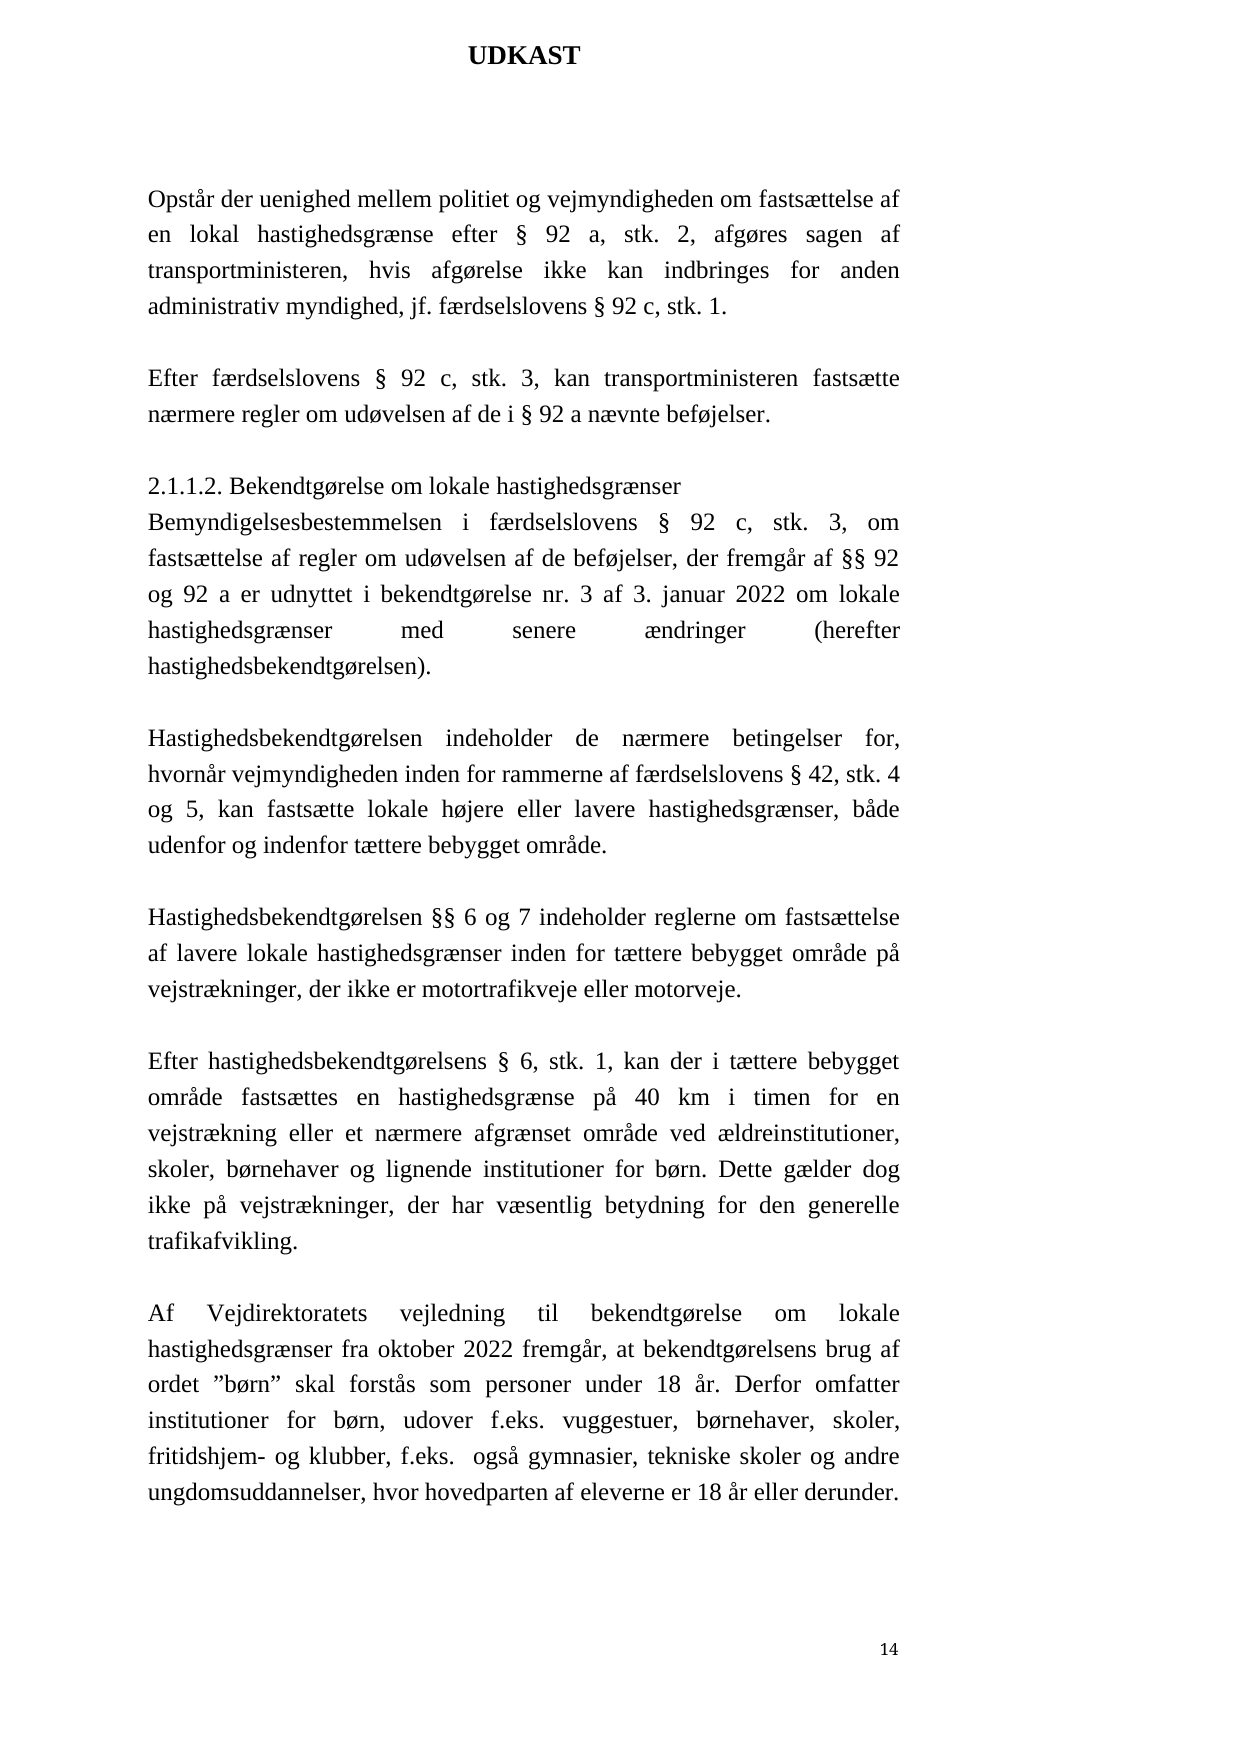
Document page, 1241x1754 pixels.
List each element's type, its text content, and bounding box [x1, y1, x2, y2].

text 2.1.1.2. Bekendtgørelse om lokale hastighedsgrænser [148, 471, 901, 500]
text Efter færdselslovens § 92 c, stk. 3, kan transportministeren fastsætte nærmere regler om udøvelsen af de i § 92 a nævnte beføjelser. [148, 363, 901, 428]
text Hastighedsbekendtgørelsen §§ 6 og 7 indeholder reglerne om fastsættelse af lavere lokale hastighedsgrænser inden for tættere bebygget område på vejstrækninger, der ikke er motortrafikveje eller motorveje. [148, 902, 901, 1003]
text Hastighedsbekendtgørelsen indeholder de nærmere betingelser for, hvornår vejmyndigheden inden for rammerne af færdselslovens § 42, stk. 4 og 5, kan fastsætte lokale højere eller lavere hastighedsgrænser, både udenfor og indenfor tættere bebygget område. [148, 723, 901, 859]
text Af Vejdirektoratets vejledning til bekendtgørelse om lokale hastighedsgrænser fra oktober 2022 fremgår, at bekendtgørelsens brug af ordet ”børn” skal forstås som personer under 18 år. Derfor omfatter institutioner for børn, udover f.eks. vuggestuer, børnehaver, skoler, fritidshjem- og klubber, f.eks. også gymnasier, tekniske skoler og andre ungdomsuddannelser, hvor hovedparten af eleverne er 18 år eller derunder. [148, 1298, 901, 1506]
text Efter hastighedsbekendtgørelsens § 6, stk. 1, kan der i tættere bebygget område fastsættes en hastighedsgrænse på 40 km i timen for en vejstrækning eller et nærmere afgrænset område ved ældreinstitutioner, skoler, børnehaver og lignende institutioner for børn. Dette gælder dog ikke på vejstrækninger, der har væsentlig betydning for den generelle trafikafvikling. [148, 1046, 901, 1254]
text Bemyndigelsesbestemmelsen i færdselslovens § 92 c, stk. 3, om fastsættelse af regler om udøvelsen af de beføjelser, der fremgår af §§ 92 og 92 a er udnyttet i bekendtgørelse nr. 3 af 3. januar 2022 om lokale hastighedsgrænser med senere ændringer (herefter hastighedsbekendtgørelsen). [148, 507, 901, 679]
text Opstår der uenighed mellem politiet og vejmyndigheden om fastsættelse af en lokal hastighedsgrænse efter § 92 a, stk. 2, afgøres sagen af transportministeren, hvis afgørelse ikke kan indbringes for anden administrativ myndighed, jf. færdselslovens § 92 c, stk. 1. [148, 184, 901, 320]
